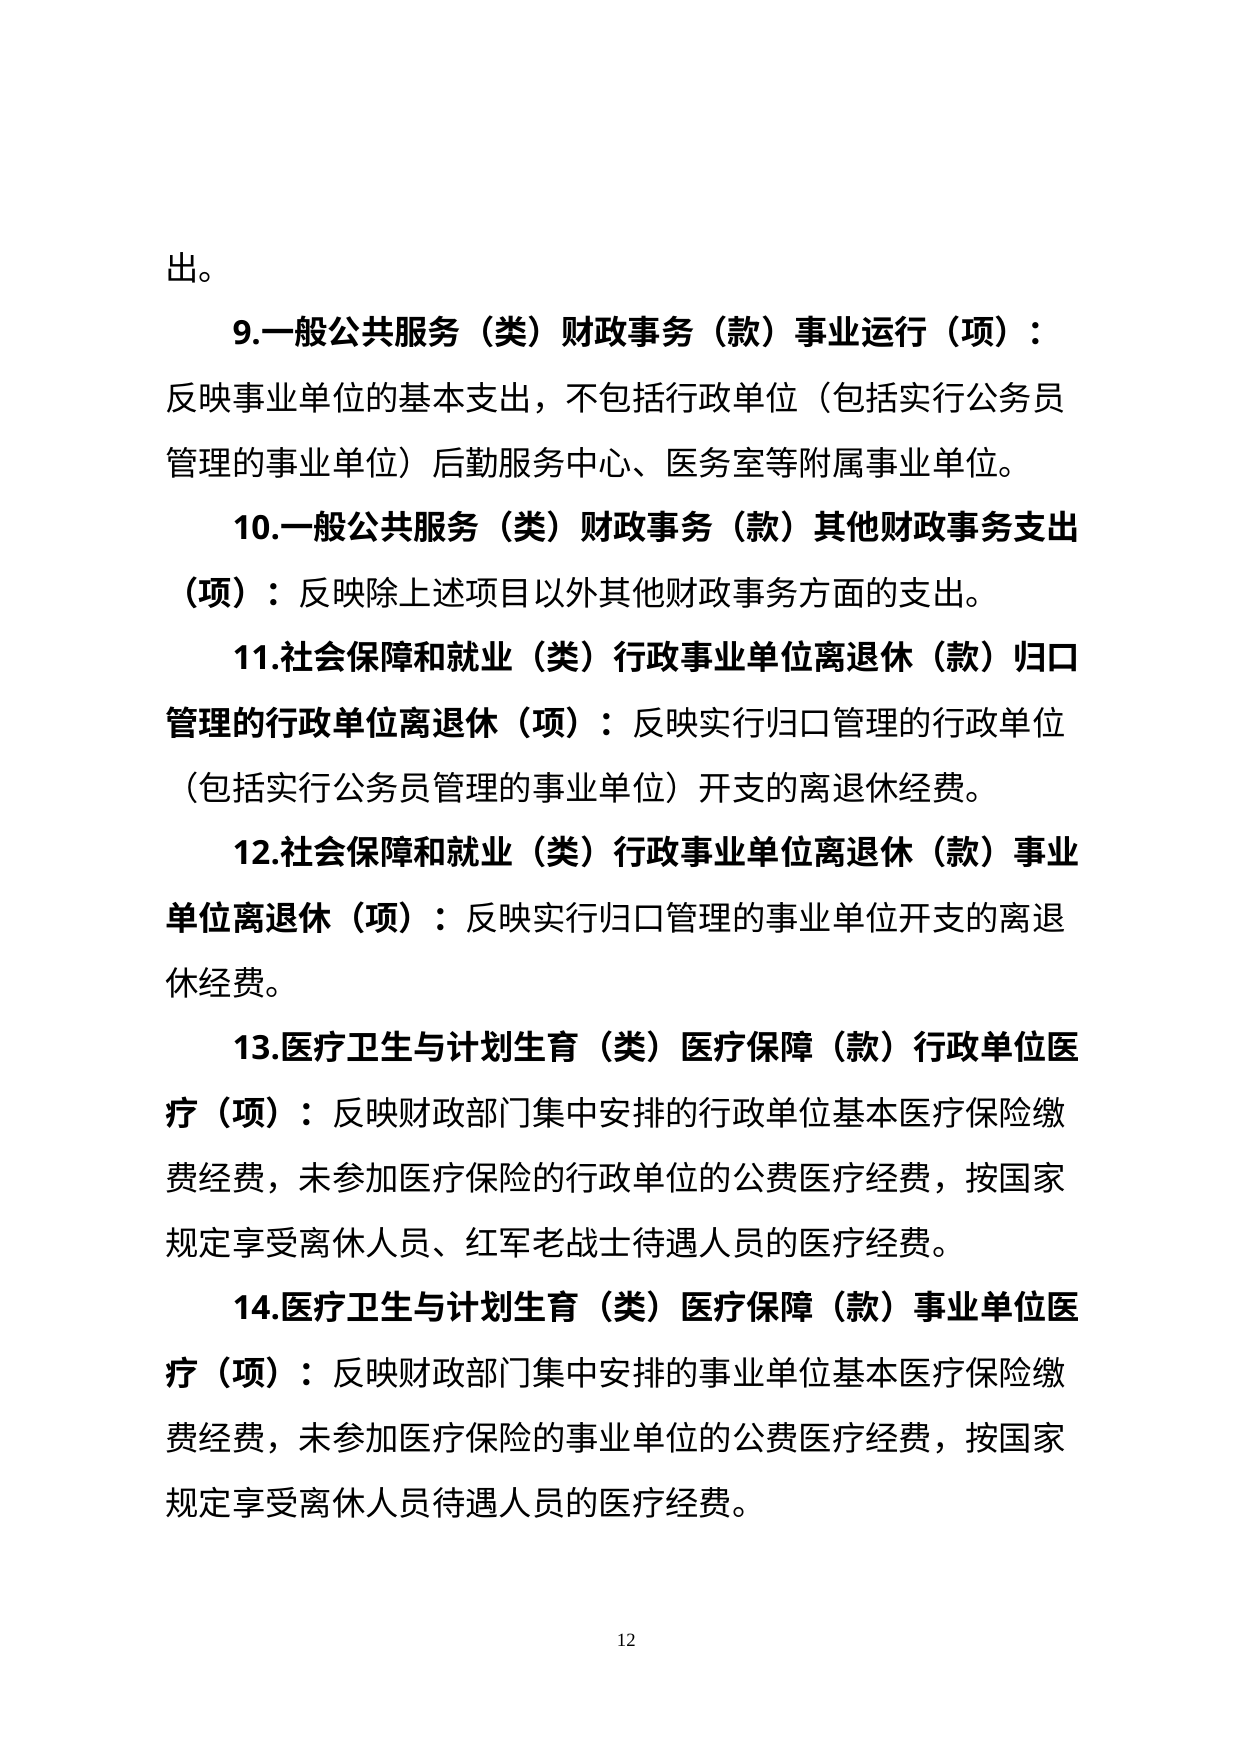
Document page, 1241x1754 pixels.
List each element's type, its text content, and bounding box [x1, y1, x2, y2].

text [165, 233, 1087, 298]
text 14.医疗卫生与计划生育（类）医疗保障（款）事业单位医疗（项）：反映财政部门集中安排的事业单位基本医疗保险缴费经费，未参加医疗保险的事业单位的公费医疗经费，按国家规定享受离休人员待遇人员的医疗经费。 [165, 1273, 1087, 1533]
text 9.一般公共服务（类）财政事务（款）事业运行（项）：反映事业单位的基本支出，不包括行政单位（包括实行公务员管理的事业单位）后勤服务中心、医务室等附属事业单位。 [165, 298, 1087, 493]
text 10.一般公共服务（类）财政事务（款）其他财政事务支出（项）：反映除上述项目以外其他财政事务方面的支出。 [165, 493, 1087, 623]
text 12.社会保障和就业（类）行政事业单位离退休（款）事业单位离退休（项）：反映实行归口管理的事业单位开支的离退休经费。 [165, 818, 1087, 1013]
text 13.医疗卫生与计划生育（类）医疗保障（款）行政单位医疗（项）：反映财政部门集中安排的行政单位基本医疗保险缴费经费，未参加医疗保险的行政单位的公费医疗经费，按国家规定享受离休人员、红军老战士待遇人员的医疗经费。 [165, 1013, 1087, 1273]
text 11.社会保障和就业（类）行政事业单位离退休（款）归口管理的行政单位离退休（项）：反映实行归口管理的行政单位（包括实行公务员管理的事业单位）开支的离退休经费。 [165, 623, 1087, 818]
